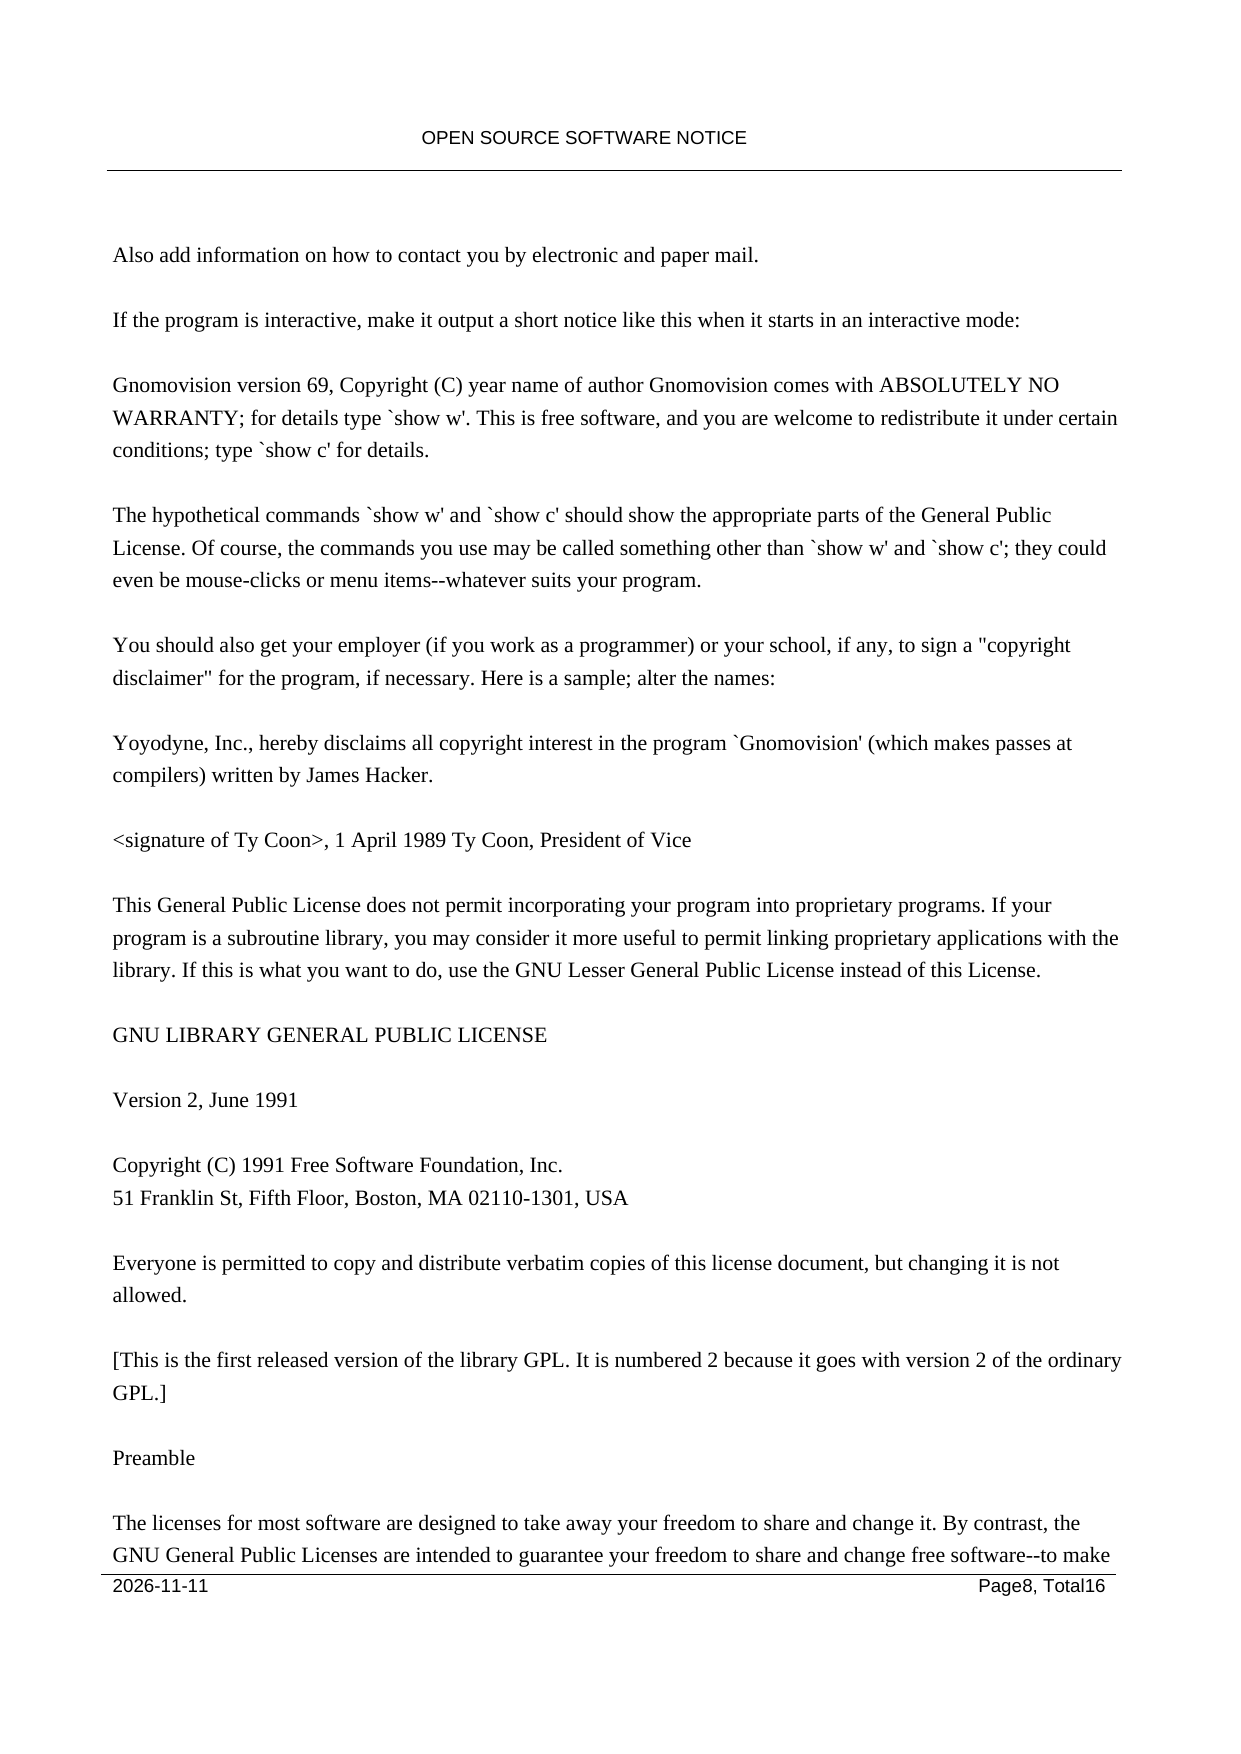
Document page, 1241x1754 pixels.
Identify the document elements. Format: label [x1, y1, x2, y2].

text [112, 206, 1128, 1571]
